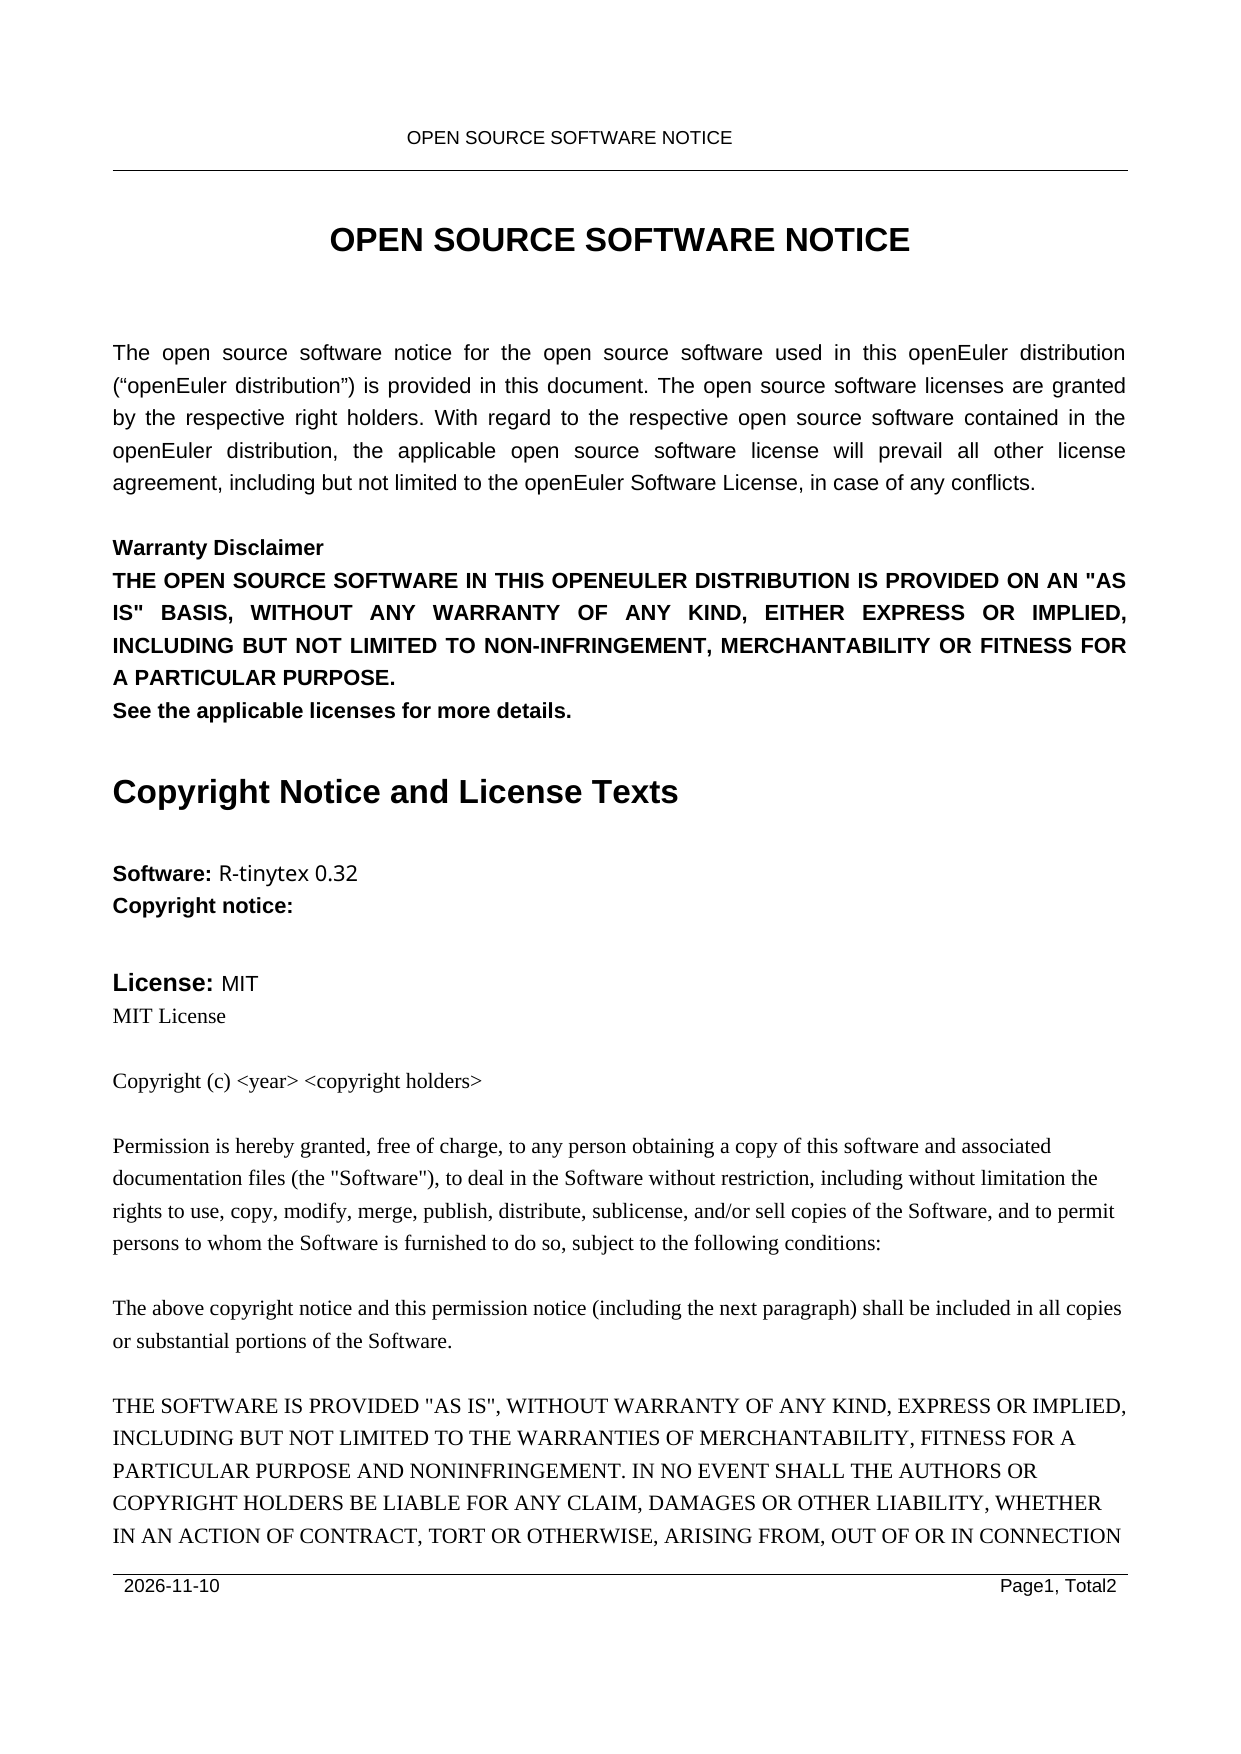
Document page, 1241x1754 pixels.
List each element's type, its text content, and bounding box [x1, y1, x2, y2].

text THE OPEN SOURCE SOFTWARE IN THIS OPENEULER DISTRIBUTION IS PROVIDED ON AN "AS IS" BASIS, WITHOUT ANY WARRANTY OF ANY KIND, EITHER EXPRESS OR IMPLIED, INCLUDING BUT NOT LIMITED TO NON-INFRINGEMENT, MERCHANTABILITY OR FITNESS FOR A PARTICULAR PURPOSE. See the applicable licenses for more details. [112, 564, 1128, 726]
text License: MIT [112, 966, 1128, 999]
text OPEN SOURCE SOFTWARE NOTICE [112, 206, 1128, 271]
text Copyright notice: [112, 889, 1128, 921]
title Software: R-tinytex 0.32 [112, 856, 1128, 889]
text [112, 999, 1128, 1551]
text Warranty Disclaimer [112, 531, 1128, 564]
text Copyright Notice and License Texts [112, 759, 1128, 824]
text The open source software notice for the open source software used in this openEuler distribution (“openEuler distribution”) is provided in this document. The open source software licenses are granted by the respective right holders. With regard to the respective open source software contained in the openEuler distribution, the applicable open source software license will prevail all other license agreement, including but not limited to the openEuler Software License, in case of any conflicts. [112, 336, 1128, 499]
